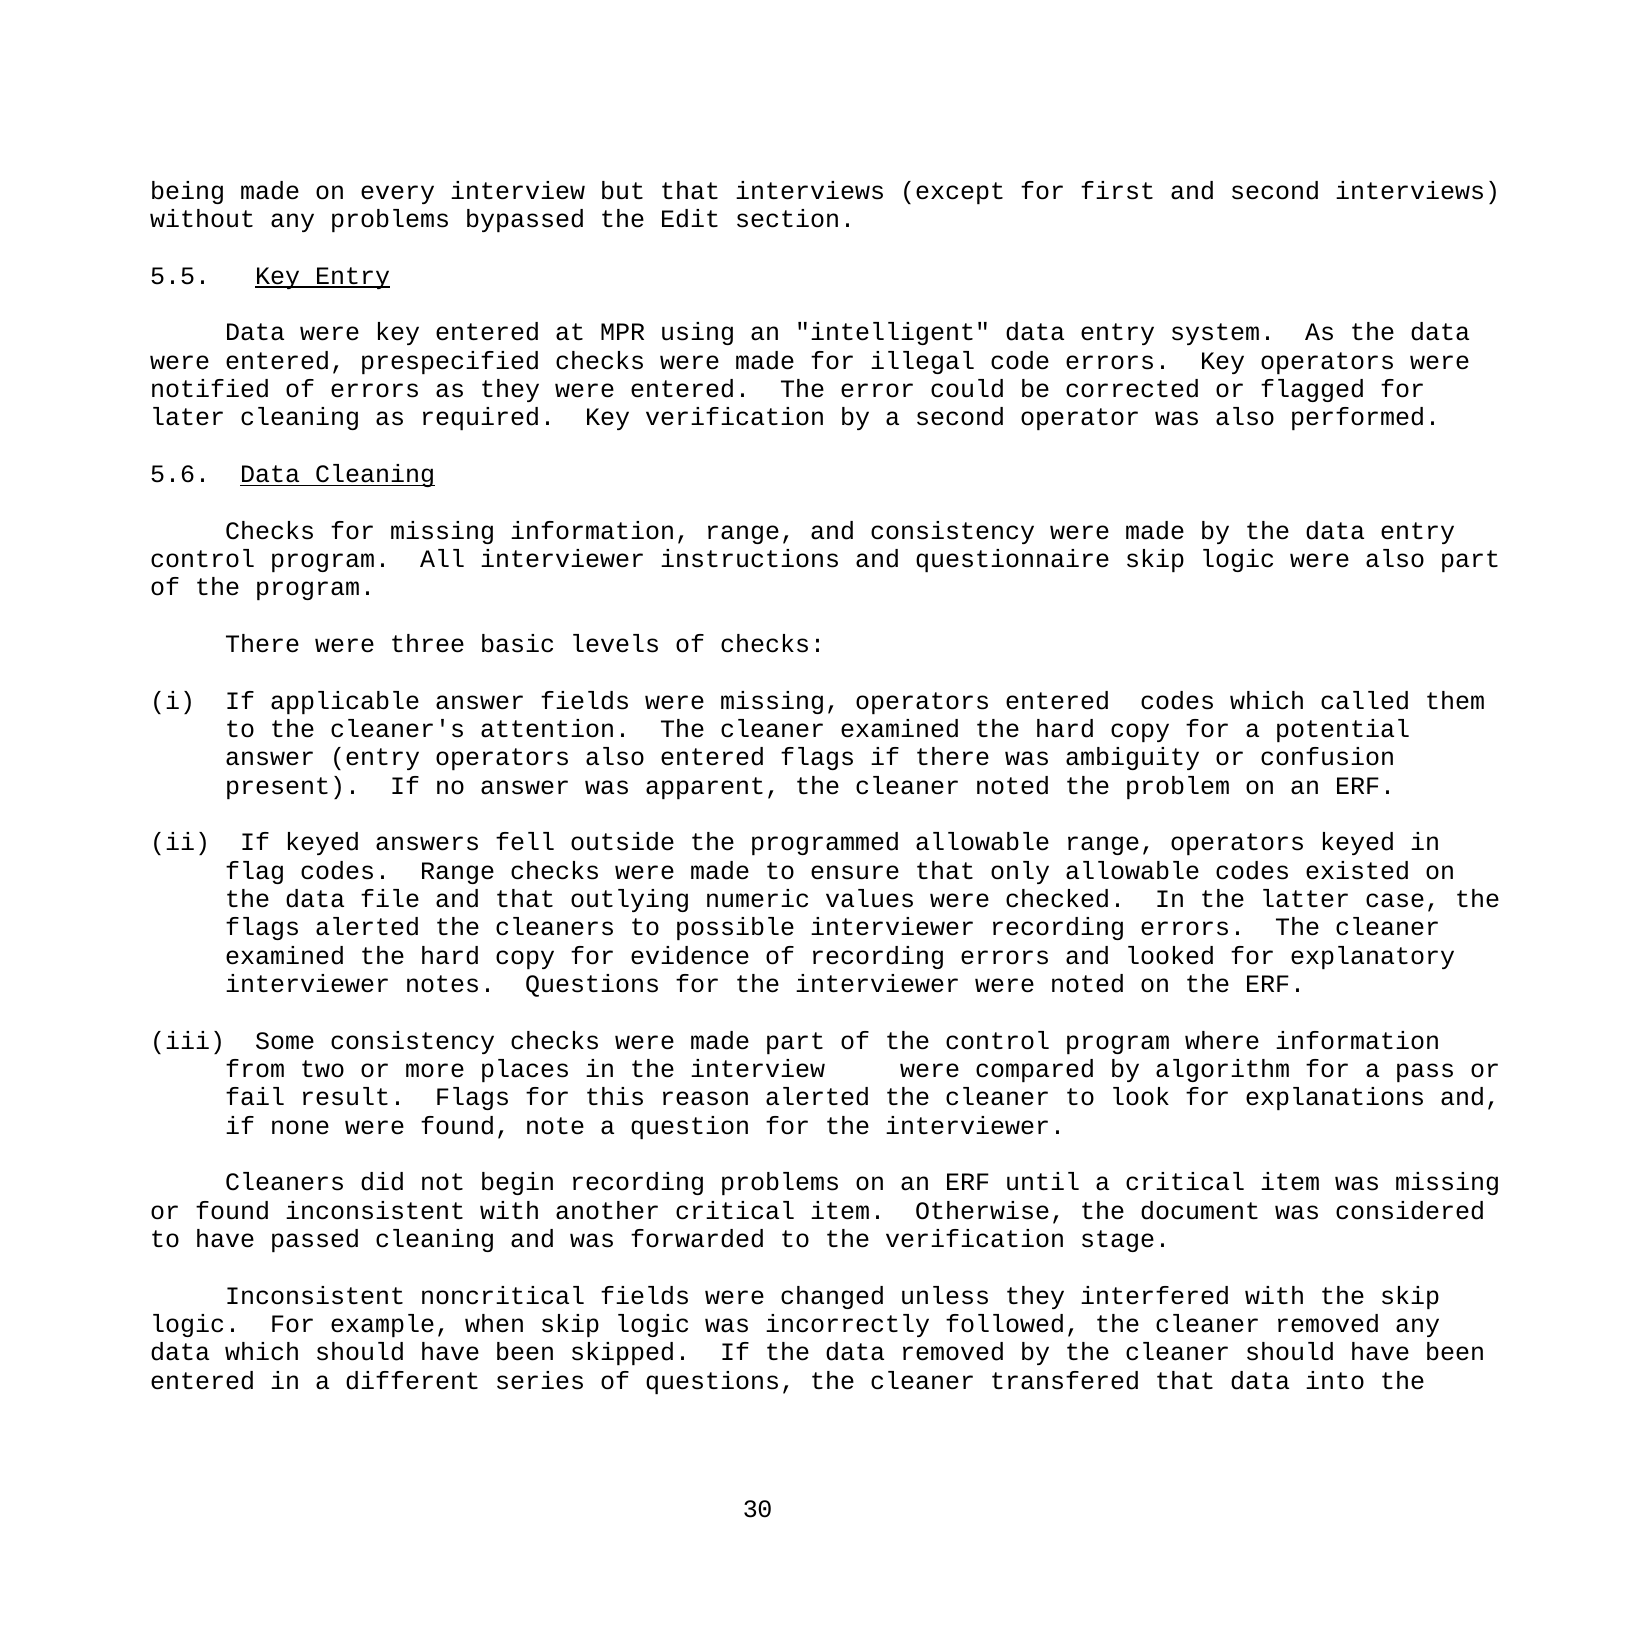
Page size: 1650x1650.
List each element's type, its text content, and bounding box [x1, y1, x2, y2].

text Checks for missing information, range, and consistency were made by the data entry control program. All interviewer instructions and questionnaire skip logic were also part of the program. [150, 518, 1500, 603]
text 5.5. Key Entry [150, 263, 1500, 292]
text Data were key entered at MPR using an "intelligent" data entry system. As the data were entered, prespecified checks were made for illegal code errors. Key operators were notified of errors as they were entered. The error could be corrected or flagged for later cleaning as required. Key verification by a second operator was also performed. [150, 320, 1500, 433]
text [150, 178, 1500, 235]
text Cleaners did not begin recording problems on an ERF until a critical item was missing or found inconsistent with another critical item. Otherwise, the document was considered to have passed cleaning and was forwarded to the verification stage. [150, 1170, 1500, 1255]
text 5.6. Data Cleaning [150, 462, 1500, 490]
text (i) If applicable answer fields were missing, operators entered codes which called them to the cleaner's attention. The cleaner examined the hard copy for a potential answer (entry operators also entered flags if there was ambiguity or confusion present). If no answer was apparent, the cleaner noted the problem on an ERF. [150, 688, 1500, 802]
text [150, 1283, 1500, 1397]
text (ii) If keyed answers fell outside the programmed allowable range, operators keyed in flag codes. Range checks were made to ensure that only allowable codes existed on the data file and that outlying numeric values were checked. In the latter case, the flags alerted the cleaners to possible interviewer recording errors. The cleaner examined the hard copy for evidence of recording errors and looked for explanatory interviewer notes. Questions for the interviewer were noted on the ERF. [150, 830, 1500, 1000]
text (iii) Some consistency checks were made part of the control program where information from two or more places in the interview were compared by algorithm for a pass or fail result. Flags for this reason alerted the cleaner to look for explanations and, if none were found, note a question for the interviewer. [150, 1028, 1500, 1142]
text There were three basic levels of checks: [150, 632, 1500, 660]
